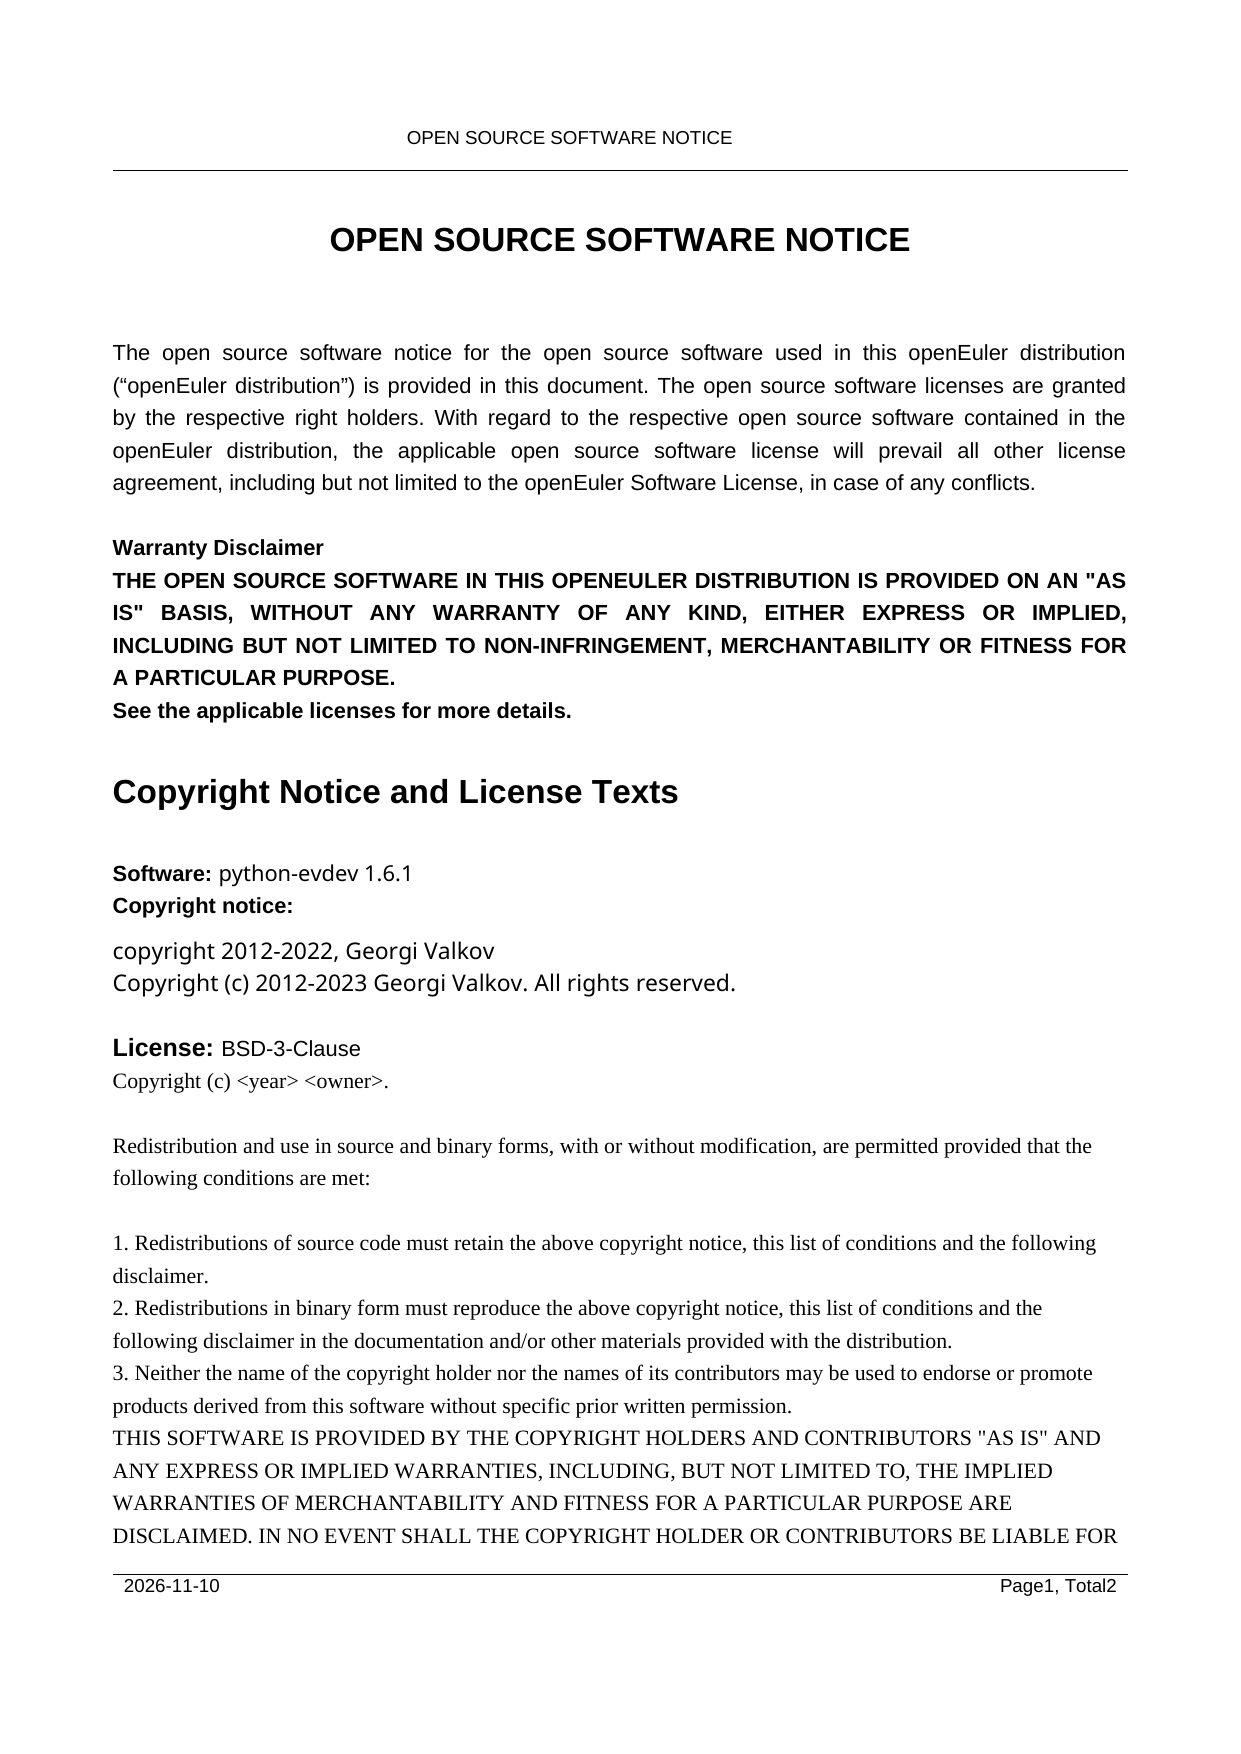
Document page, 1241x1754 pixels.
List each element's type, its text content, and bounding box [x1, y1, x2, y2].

text copyright 2012-2022, Georgi Valkov Copyright (c) 2012-2023 Georgi Valkov. All rights reserved. [112, 934, 1128, 1031]
text Warranty Disclaimer [112, 531, 1128, 564]
text License: BSD-3-Clause [112, 1031, 1128, 1064]
title Software: python-evdev 1.6.1 [112, 856, 1128, 889]
text The open source software notice for the open source software used in this openEuler distribution (“openEuler distribution”) is provided in this document. The open source software licenses are granted by the respective right holders. With regard to the respective open source software contained in the openEuler distribution, the applicable open source software license will prevail all other license agreement, including but not limited to the openEuler Software License, in case of any conflicts. [112, 336, 1128, 499]
text Copyright notice: [112, 889, 1128, 921]
text THE OPEN SOURCE SOFTWARE IN THIS OPENEULER DISTRIBUTION IS PROVIDED ON AN "AS IS" BASIS, WITHOUT ANY WARRANTY OF ANY KIND, EITHER EXPRESS OR IMPLIED, INCLUDING BUT NOT LIMITED TO NON-INFRINGEMENT, MERCHANTABILITY OR FITNESS FOR A PARTICULAR PURPOSE. See the applicable licenses for more details. [112, 564, 1128, 726]
text OPEN SOURCE SOFTWARE NOTICE [112, 206, 1128, 271]
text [112, 1064, 1128, 1551]
text Copyright Notice and License Texts [112, 759, 1128, 824]
